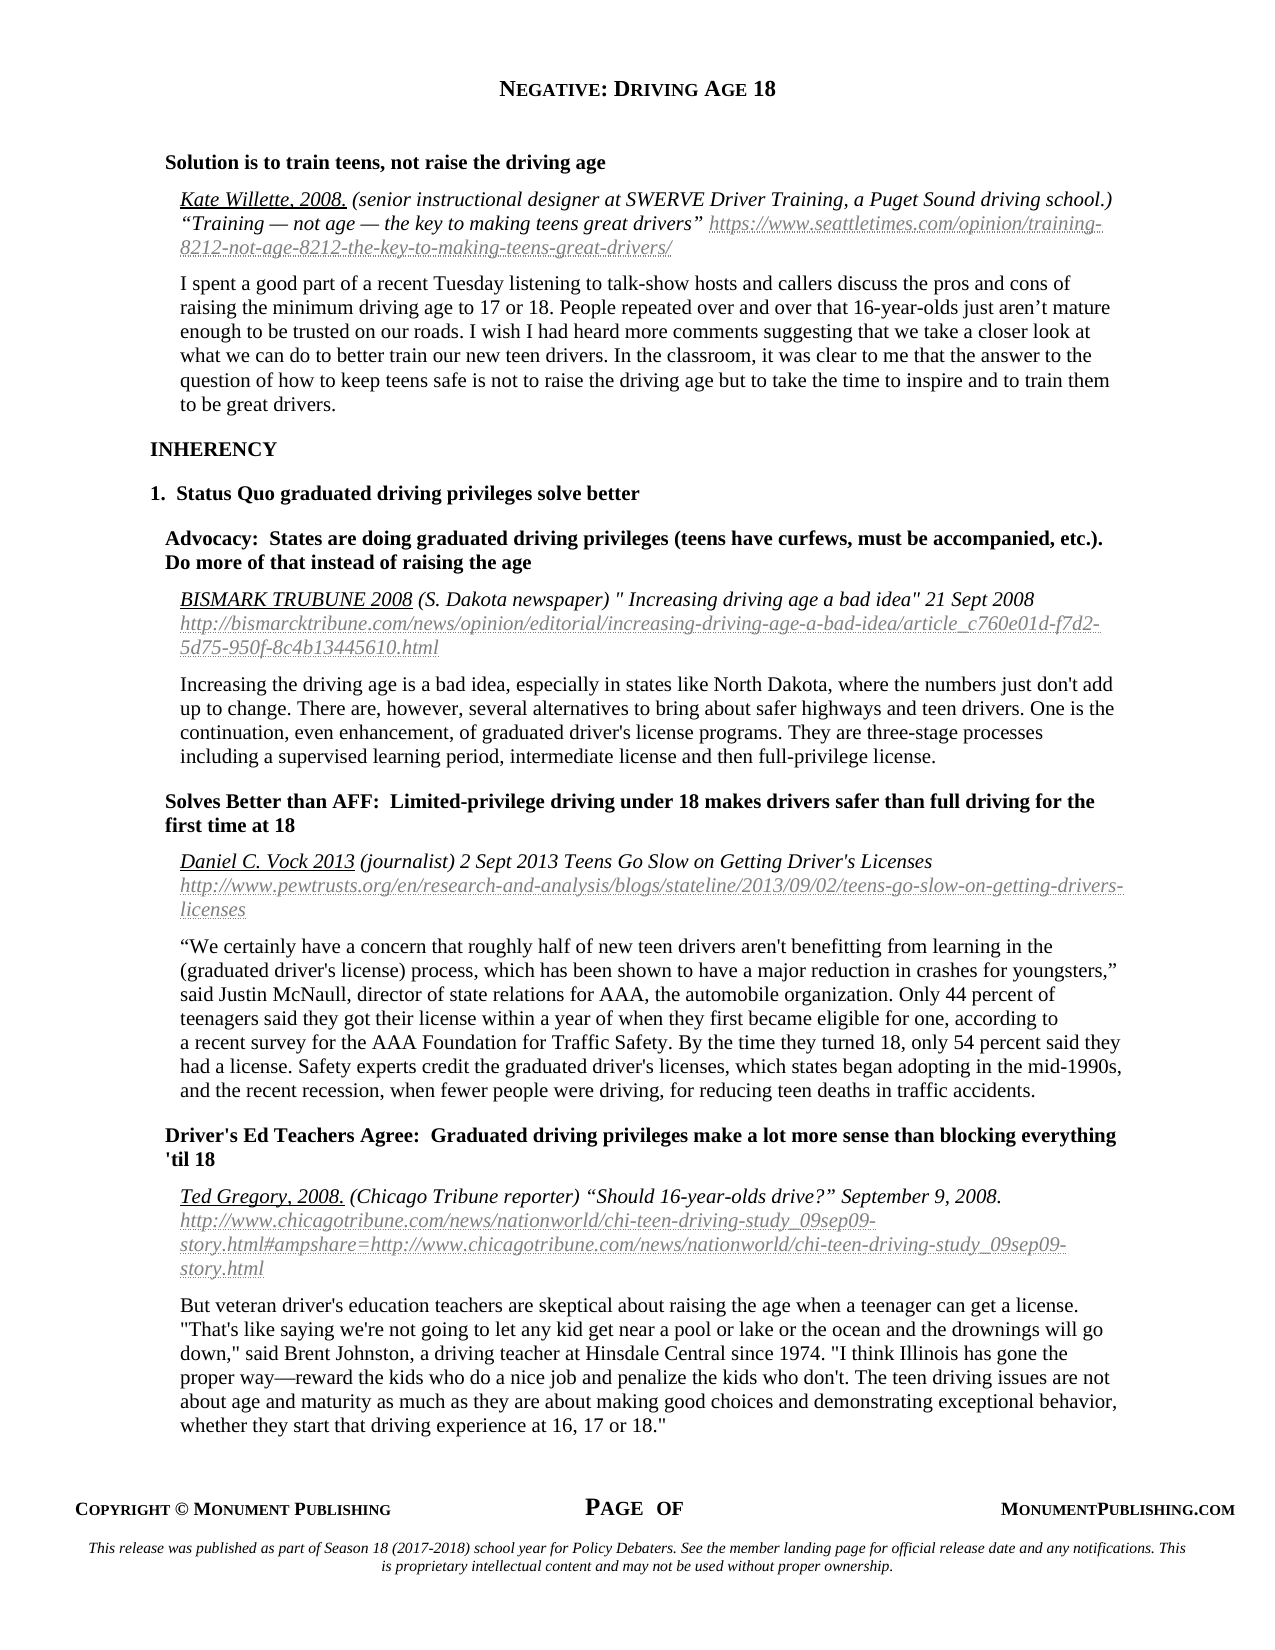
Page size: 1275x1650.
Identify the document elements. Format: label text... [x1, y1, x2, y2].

text “We certainly have a concern that roughly half of new teen drivers aren't benefitting from learning in the (graduated driver's license) process, which has been shown to have a major reduction in crashes for youngsters,” said Justin McNaull, director of state relations for AAA, the automobile organization. Only 44 percent of teenagers said they got their license within a year of when they first became eligible for one, according to a recent survey for the AAA Foundation for Traffic Safety. By the time they turned 18, only 54 percent said they had a license. Safety experts credit the graduated driver's licenses, which states began adopting in the mid-1990s, and the recent recession, when fewer people were driving, for reducing teen deaths in traffic accidents. [180, 934, 1125, 1102]
text INHERENCY [150, 436, 1125, 461]
text Solution is to train teens, not raise the driving age [165, 150, 1125, 174]
text Ted Gregory, 2008. (Chicago Tribune reporter) “Should 16-year-olds drive?” September 9, 2008. http://www.chicagotribune.com/news/nationworld/chi-teen-driving-study_09sep09-story.html#ampshare=http://www.chicagotribune.com/news/nationworld/chi-teen-driving-study_09sep09-story.html [180, 1184, 1125, 1280]
text I spent a good part of a recent Tuesday listening to talk-show hosts and callers discuss the pros and cons of raising the minimum driving age to 17 or 18. People repeated over and over that 16-year-olds just aren’t mature enough to be trusted on our roads. I wish I had heard more comments suggesting that we take a closer look at what we can do to better train our new teen drivers. In the classroom, it was clear to me that the answer to the question of how to keep teens safe is not to raise the driving age but to take the time to inspire and to train them to be great drivers. [180, 271, 1125, 416]
text Driver's Ed Teachers Agree: Graduated driving privileges make a lot more sense than blocking everything 'til 18 [165, 1123, 1125, 1171]
text Advocacy: States are doing graduated driving privileges (teens have curfews, must be accompanied, etc.). Do more of that instead of raising the age [165, 526, 1125, 574]
text Increasing the driving age is a bad idea, especially in states like North Dakota, where the numbers just don't add up to change. There are, however, several alternatives to bring about safer highways and teen drivers. One is the continuation, even enhancement, of graduated driver's license programs. They are three-stage processes including a supervised learning period, intermediate license and then full-privilege license. [180, 672, 1125, 768]
text BISMARK TRUBUNE 2008 (S. Dakota newspaper) " Increasing driving age a bad idea" 21 Sept 2008 http://bismarcktribune.com/news/opinion/editorial/increasing-driving-age-a-bad-idea/article_c760e01d-f7d2-5d75-950f-8c4b13445610.html [180, 587, 1125, 659]
text Kate Willette, 2008. (senior instructional designer at SWERVE Driver Training, a Puget Sound driving school.) “Training — not age — the key to making teens great drivers” https://www.seattletimes.com/opinion/training-8212-not-age-8212-the-key-to-making-teens-great-drivers/ [180, 187, 1125, 259]
text 1. Status Quo graduated driving privileges solve better [150, 481, 1125, 505]
text But veteran driver's education teachers are skeptical about raising the age when a teenager can get a license. "That's like saying we're not going to let any kid get near a pool or lake or the ocean and the drownings will go down," said Brent Johnston, a driving teacher at Hinsdale Central since 1974. "I think Illinois has gone the proper way—reward the kids who do a nice job and penalize the kids who don't. The teen driving issues are not about age and maturity as much as they are about making good choices and demonstrating exceptional behavior, whether they start that driving experience at 16, 17 or 18." [180, 1293, 1125, 1437]
text Daniel C. Vock 2013 (journalist) 2 Sept 2013 Teens Go Slow on Getting Driver's Licenses http://www.pewtrusts.org/en/research-and-analysis/blogs/stateline/2013/09/02/teens-go-slow-on-getting-drivers-licenses [180, 849, 1125, 921]
text Solves Better than AFF: Limited-privilege driving under 18 makes drivers safer than full driving for the first time at 18 [165, 789, 1125, 837]
